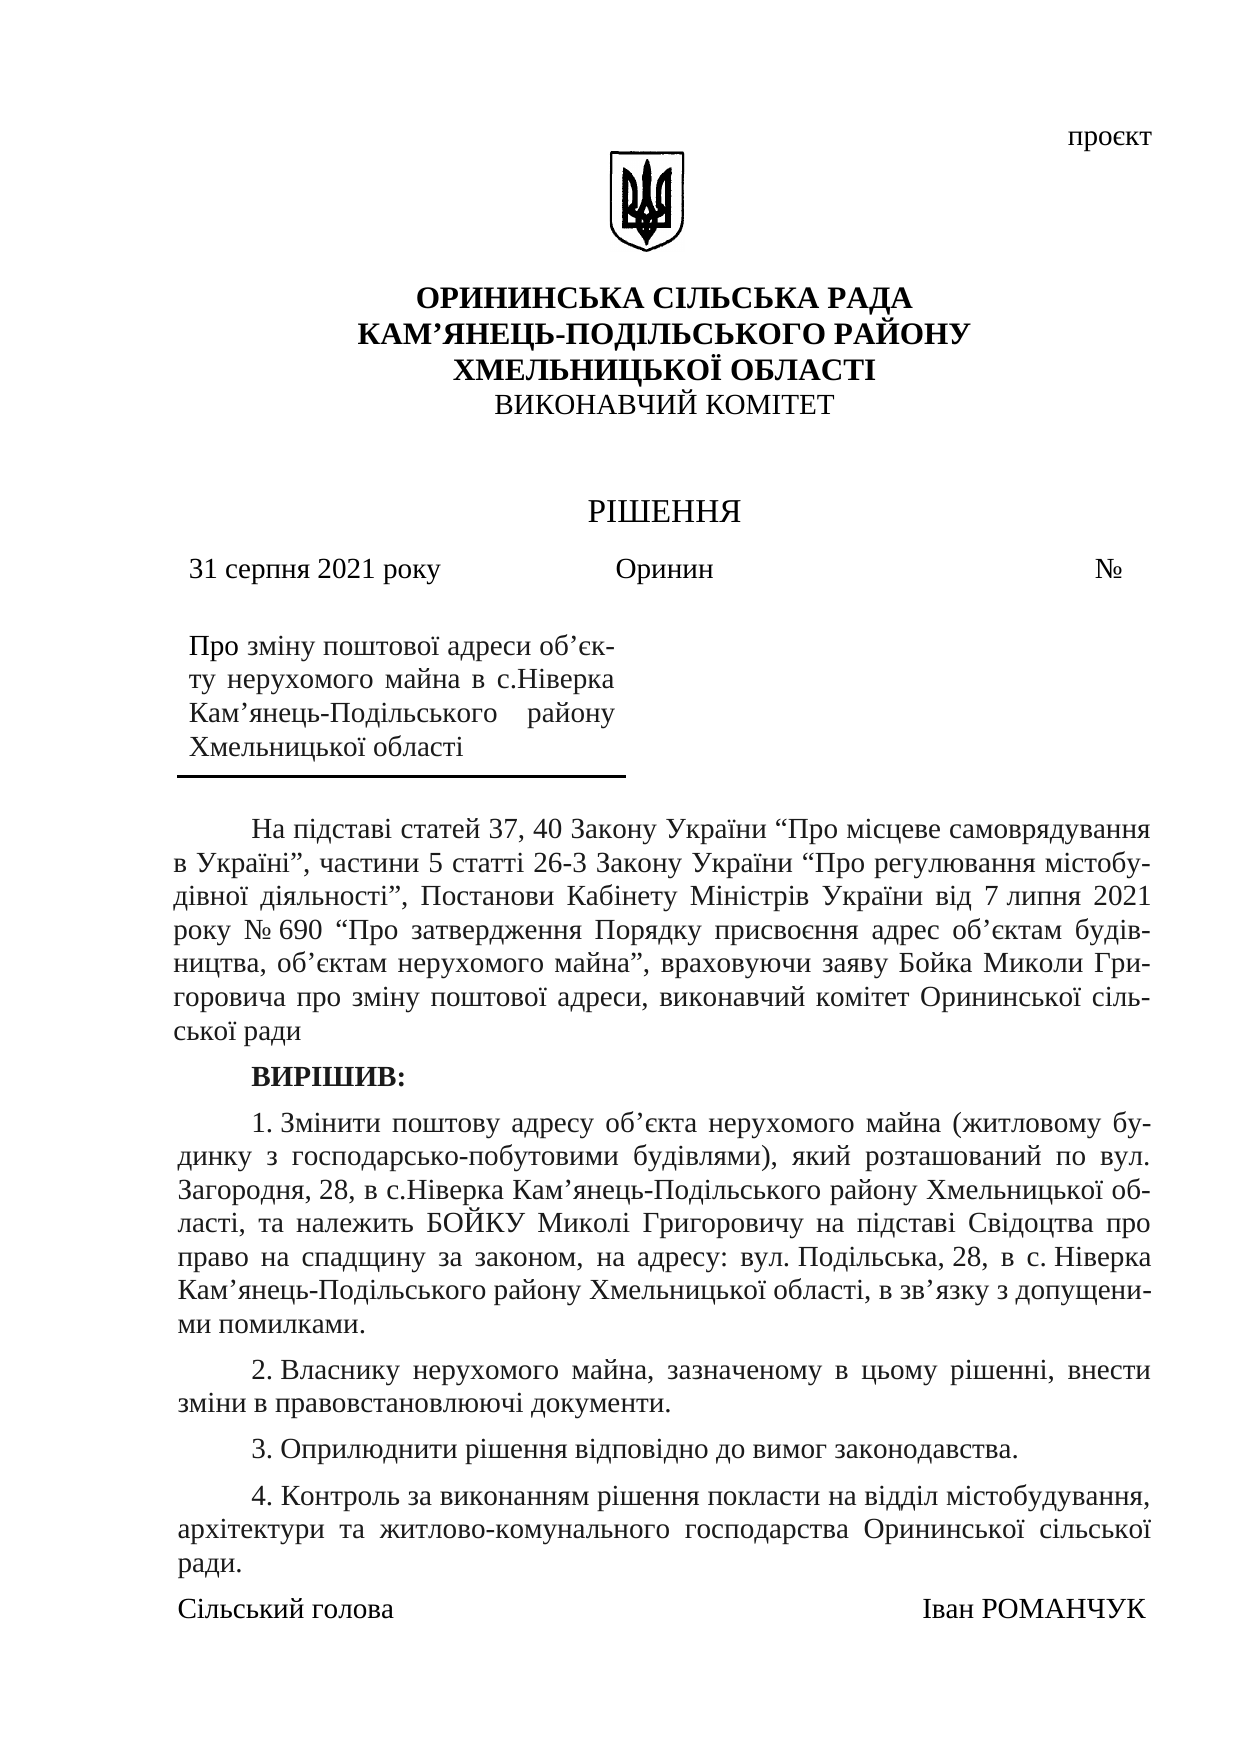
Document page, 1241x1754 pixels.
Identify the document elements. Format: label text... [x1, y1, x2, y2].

table_header 31 серпня 2021 року [177, 551, 498, 594]
text ВИРІШИВ: [173, 1059, 1152, 1092]
picture [609, 151, 685, 252]
text Рішення [177, 491, 1152, 529]
text 4. Контроль за виконанням рішення покласти на відділ містобудування, архітектури та житлово-комунального господарства Орининської сільської ради. [177, 1478, 1152, 1578]
table_header Оринин [498, 551, 831, 594]
table_header Про зміну поштової адреси об’єк-ту нерухомого майна в с.Ніверка Кам’янець-Подільського району Хмельницької області [177, 628, 626, 775]
text 2. Власнику нерухомого майна, зазначеному в цьому рішенні, внести зміни в правовстановлюючі документи. [177, 1352, 1152, 1419]
text КАМ’ЯНЕЦЬ-ПОДІЛЬСЬКОГО РАЙОНУ [177, 316, 1152, 352]
text На підставі статей 37, 40 Закону України “Про місцеве самоврядування в Україні”, частини 5 статті 26-3 Закону України “Про регулювання містобу-дівної діяльності”, Постанови Кабінету Міністрів України від 7 липня 2021 року № 690 “Про затвердження Порядку присвоєння адрес об’єктам будів-ництва, об’єктам нерухомого майна”, враховуючи заяву Бойка Миколи Гри-горовича про зміну поштової адреси, виконавчий комітет Орининської сіль-ської ради [173, 811, 1152, 1046]
text ОРИНИНСЬКА СІЛЬСЬКА РАДА [177, 280, 1152, 316]
text проєкт [610, 118, 1152, 152]
text ВиконАвчий комітет [177, 387, 1152, 421]
text Сільський голова Іван РОМАНЧУК [177, 1591, 1152, 1624]
text 3. Оприлюднити рішення відповідно до вимог законодавства. [177, 1432, 1152, 1465]
table_header № [831, 551, 1133, 594]
text 1. Змінити поштову адресу об’єкта нерухомого майна (житловому бу-динку з господарсько-побутовими будівлями), який розташований по вул. Загородня, 28, в с.Ніверка Кам’янець-Подільського району Хмельницької об-ласті, та належить БОЙКУ Миколі Григоровичу на підставі Свідоцтва про право на спадщину за законом, на адресу: вул. Подільська, 28, в с. Ніверка Кам’янець-Подільського району Хмельницької області, в зв’язку з допущени-ми помилками. [177, 1105, 1152, 1339]
text Хмельницької області [177, 352, 1152, 387]
